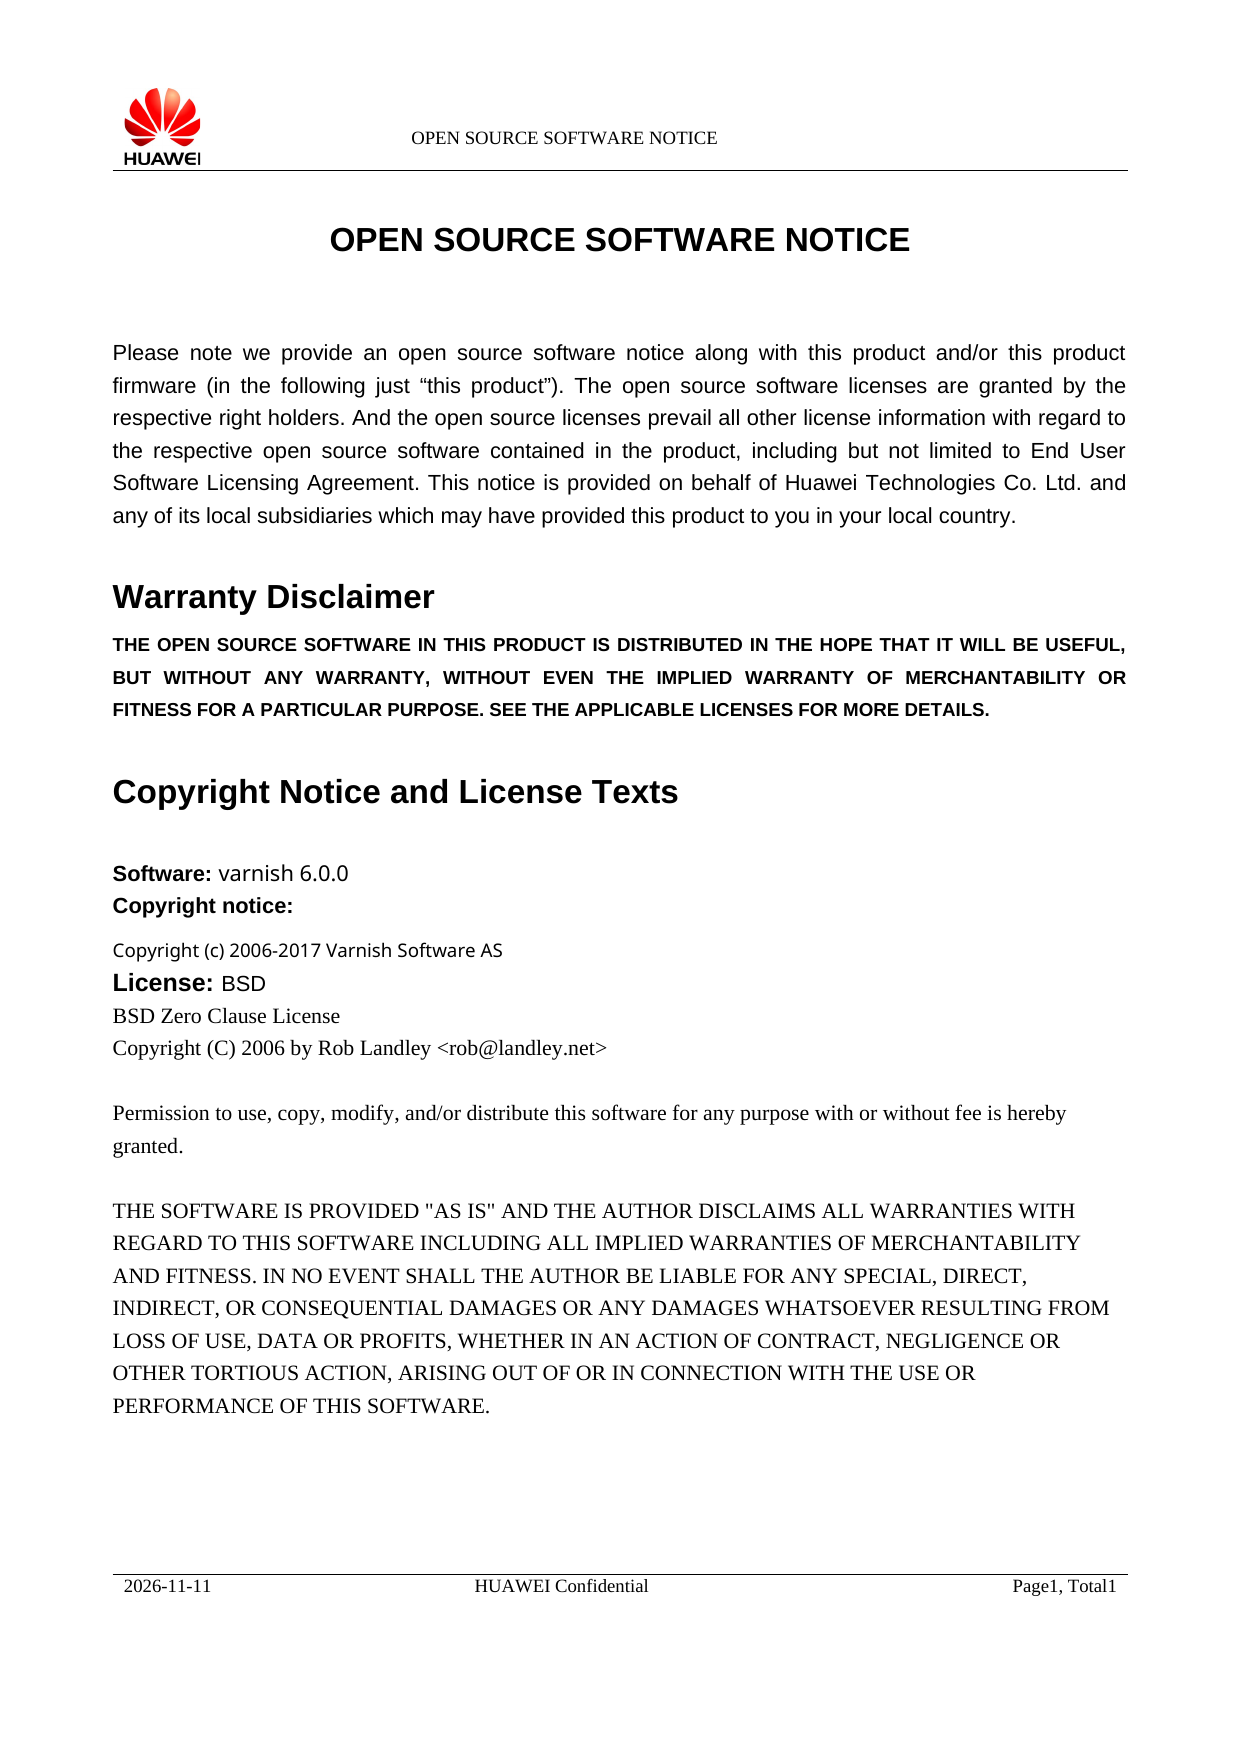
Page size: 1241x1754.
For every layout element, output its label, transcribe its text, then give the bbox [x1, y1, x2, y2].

text Copyright Notice and License Texts [112, 759, 1128, 824]
text Warranty Disclaimer [112, 564, 1128, 629]
text Copyright notice: [112, 889, 1128, 921]
text Copyright (c) 2006-2017 Varnish Software AS [112, 934, 1128, 966]
text License: BSD [112, 966, 1128, 999]
picture [124, 88, 201, 165]
text Please note we provide an open source software notice along with this product and/or this product firmware (in the following just “this product”). The open source software licenses are granted by the respective right holders. And the open source licenses prevail all other license information with regard to the respective open source software contained in the product, including but not limited to End User Software Licensing Agreement. This notice is provided on behalf of Huawei Technologies Co. Ltd. and any of its local subsidiaries which may have provided this product to you in your local country. [112, 336, 1128, 531]
text BSD Zero Clause License Copyright (C) 2006 by Rob Landley <rob@landley.net> Permission to use, copy, modify, and/or distribute this software for any purpose with or without fee is hereby granted. THE SOFTWARE IS PROVIDED "AS IS" AND THE AUTHOR DISCLAIMS ALL WARRANTIES WITH REGARD TO THIS SOFTWARE INCLUDING ALL IMPLIED WARRANTIES OF MERCHANTABILITY AND FITNESS. IN NO EVENT SHALL THE AUTHOR BE LIABLE FOR ANY SPECIAL, DIRECT, INDIRECT, OR CONSEQUENTIAL DAMAGES OR ANY DAMAGES WHATSOEVER RESULTING FROM LOSS OF USE, DATA OR PROFITS, WHETHER IN AN ACTION OF CONTRACT, NEGLIGENCE OR OTHER TORTIOUS ACTION, ARISING OUT OF OR IN CONNECTION WITH THE USE OR PERFORMANCE OF THIS SOFTWARE. [112, 999, 1128, 1454]
text The open source software in this product is distributed in the hope that it will be useful, but WITHOUT ANY WARRANTY, without even the implied warranty of MERCHANTABILITY or FITNESS FOR A PARTICULAR PURPOSE. See the applicable licenses for more details. [112, 629, 1128, 726]
title Software: varnish 6.0.0 [112, 856, 1128, 889]
text OPEN SOURCE SOFTWARE NOTICE [112, 206, 1128, 271]
